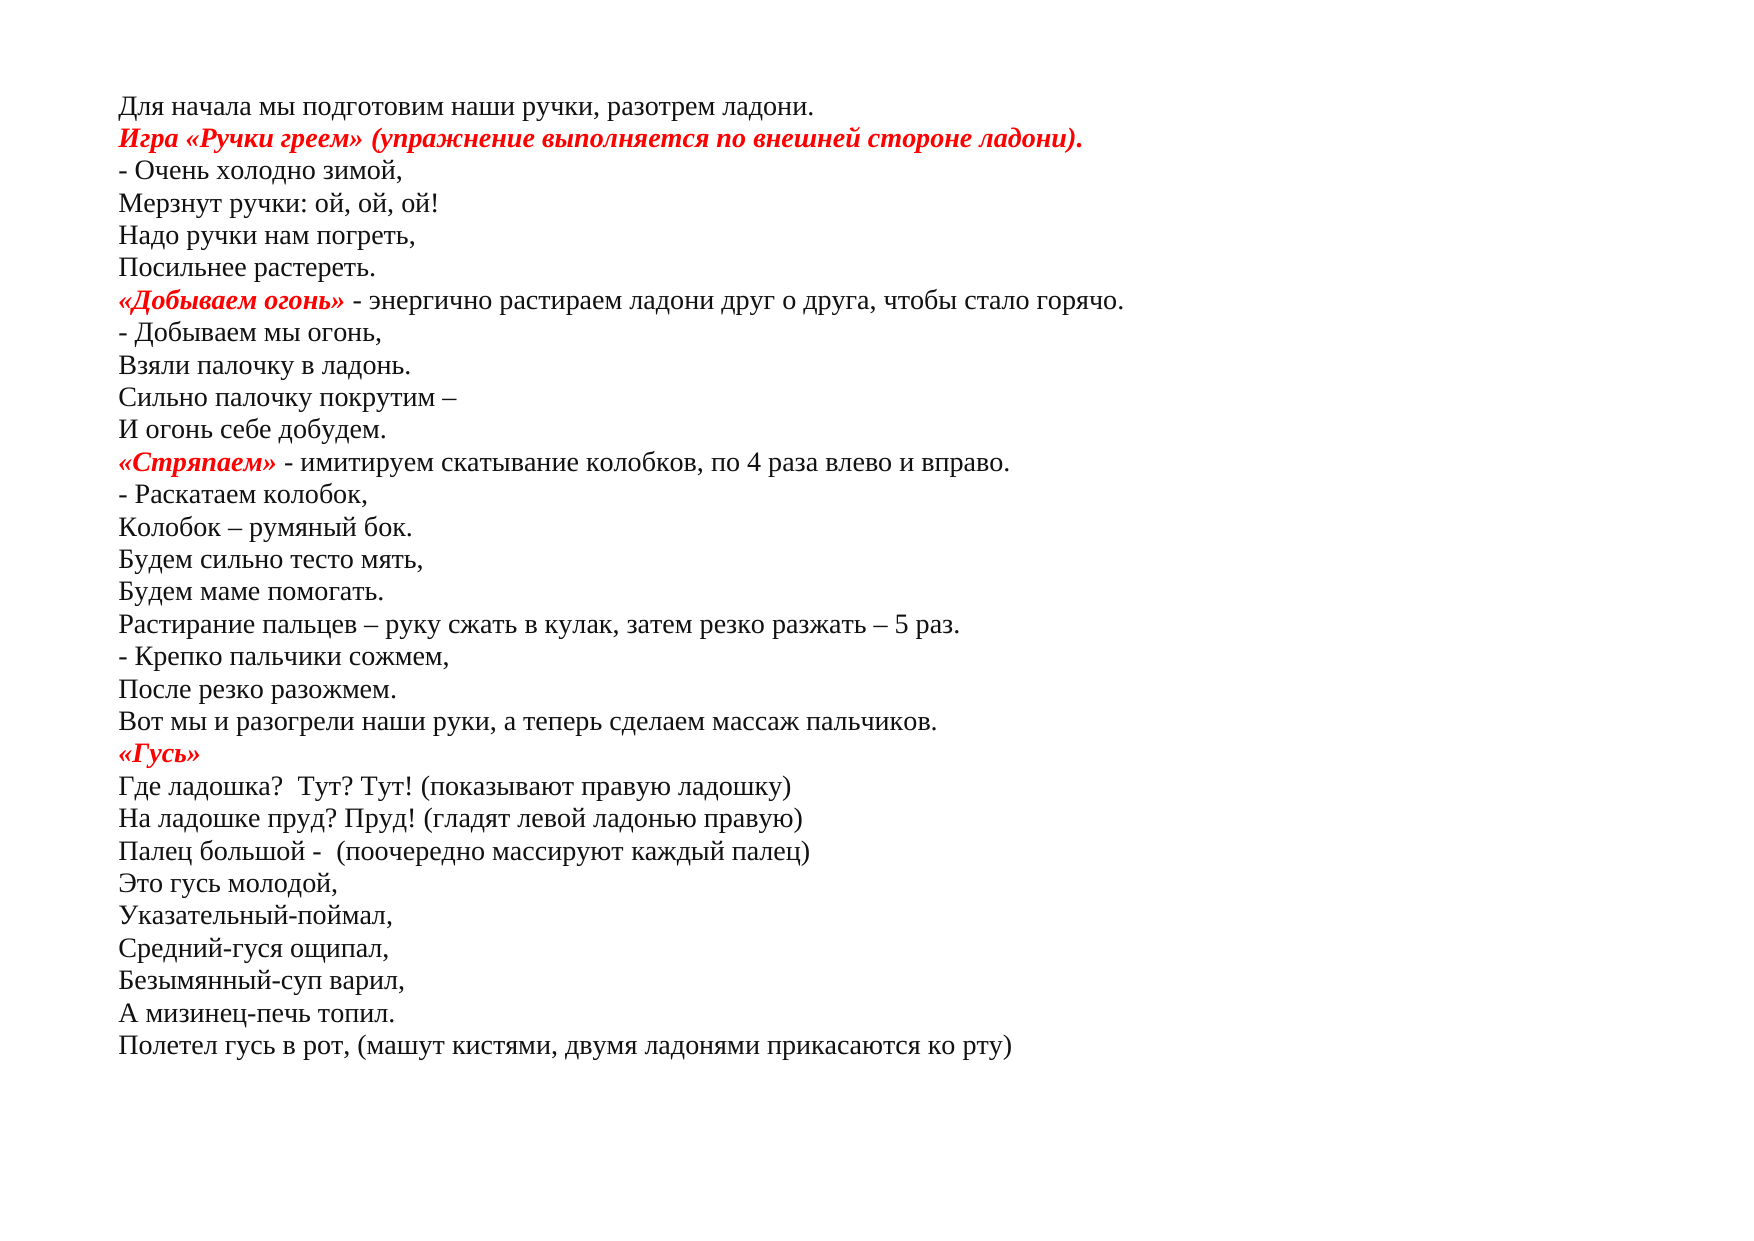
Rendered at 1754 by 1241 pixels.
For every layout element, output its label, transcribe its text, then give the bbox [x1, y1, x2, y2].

text Полетел гусь в рот, (машут кистями, двумя ладонями прикасаются ко рту) [118, 1028, 1636, 1060]
text Безымянный-суп варил, [118, 963, 1636, 996]
text Надо ручки нам погреть, [118, 218, 1636, 251]
text Игра «Ручки греем» (упражнение выполняется по внешней стороне ладони). [118, 121, 1636, 153]
text Посильнее растереть. [118, 251, 1636, 283]
text - Очень холодно зимой, [118, 153, 1636, 186]
text Вот мы и разогрели наши руки, а теперь сделаем массаж пальчиков. [118, 704, 1636, 736]
text Колобок – румяный бок. [118, 510, 1636, 542]
text «Гусь» [118, 736, 1636, 769]
text Мерзнут ручки: ой, ой, ой! [118, 186, 1636, 218]
text Сильно палочку покрутим – [118, 380, 1636, 412]
text Будем сильно тесто мять, [118, 542, 1636, 574]
text Указательный-поймал, [118, 898, 1636, 931]
text - Крепко пальчики сожмем, [118, 639, 1636, 672]
text А мизинец-печь топил. [118, 996, 1636, 1028]
text Растирание пальцев – руку сжать в кулак, затем резко разжать – 5 раз. [118, 607, 1636, 639]
text Где ладошка? Тут? Тут! (показывают правую ладошку) [118, 769, 1636, 801]
text Взяли палочку в ладонь. [118, 348, 1636, 380]
text Средний-гуся ощипал, [118, 931, 1636, 963]
text Это гусь молодой, [118, 866, 1636, 898]
text И огонь себе добудем. [118, 412, 1636, 445]
text После резко разожмем. [118, 672, 1636, 704]
text На ладошке пруд? Пруд! (гладят левой ладонью правую) [118, 801, 1636, 834]
text - Раскатаем колобок, [118, 477, 1636, 510]
text «Стряпаем» - имитируем скатывание колобков, по 4 раза влево и вправо. [118, 445, 1636, 477]
text - Добываем мы огонь, [118, 315, 1636, 348]
text Будем маме помогать. [118, 574, 1636, 607]
text «Добываем огонь» - энергично растираем ладони друг о друга, чтобы стало горячо. [118, 283, 1636, 315]
text Для начала мы подготовим наши ручки, разотрем ладони. [118, 88, 1636, 121]
text Палец большой - (поочередно массируют каждый палец) [118, 834, 1636, 866]
